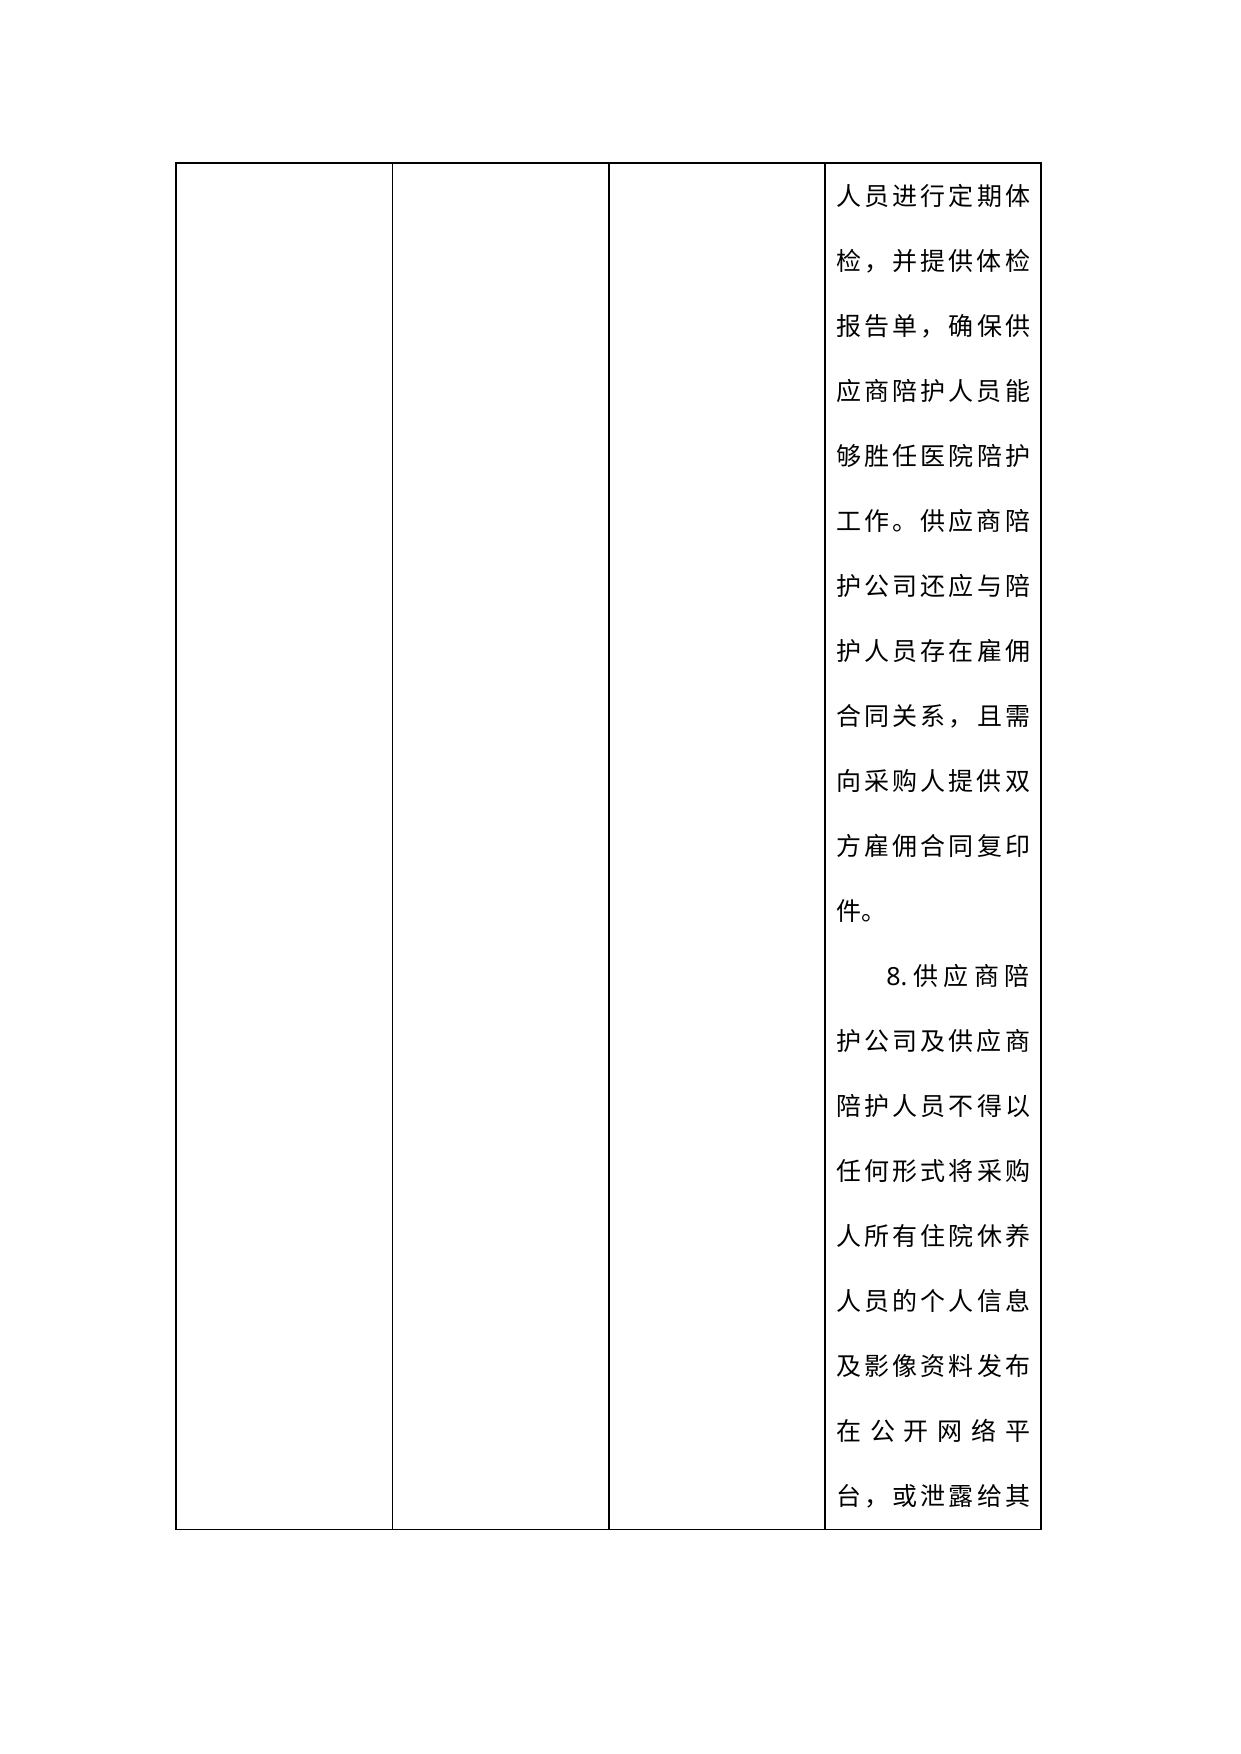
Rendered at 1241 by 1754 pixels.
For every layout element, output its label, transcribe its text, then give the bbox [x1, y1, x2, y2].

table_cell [826, 164, 1040, 1528]
table_cell 1 [393, 164, 608, 1528]
table_cell [610, 164, 824, 1528]
table_cell [177, 164, 392, 1528]
